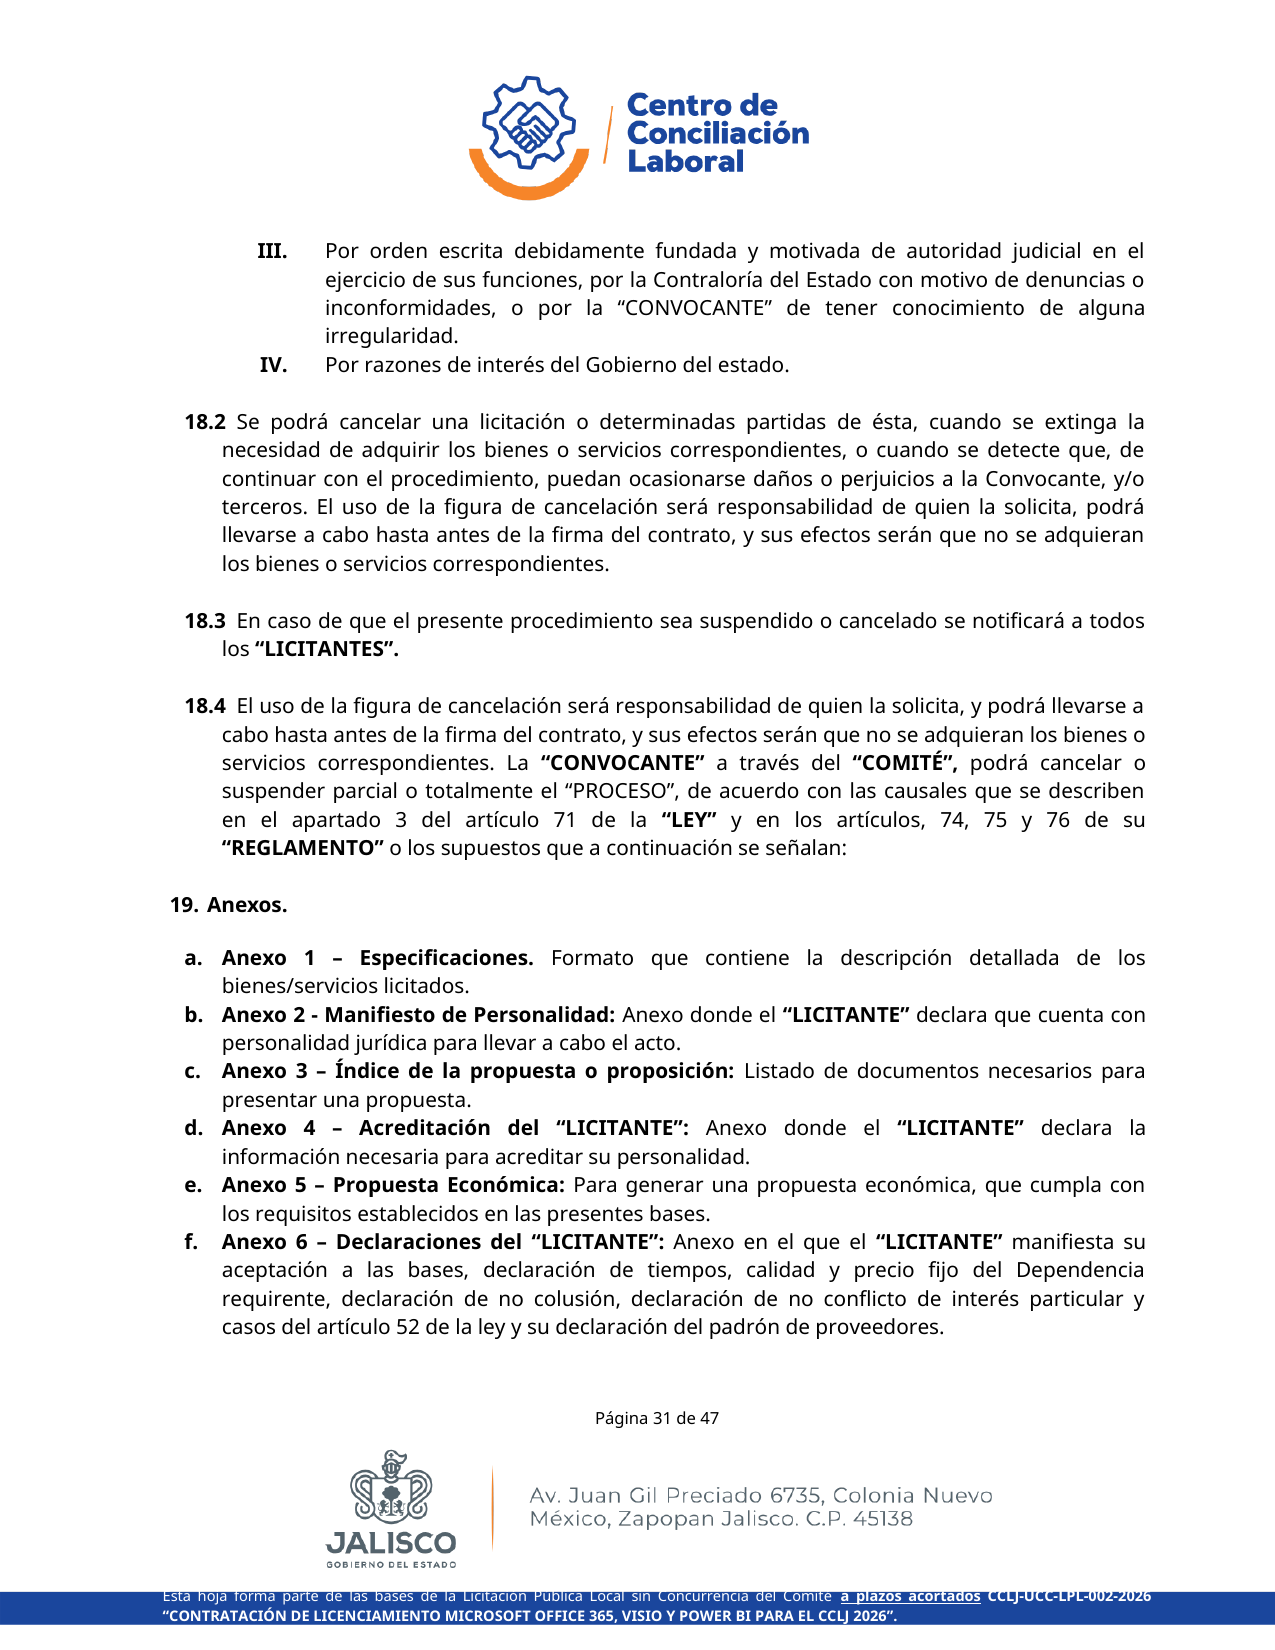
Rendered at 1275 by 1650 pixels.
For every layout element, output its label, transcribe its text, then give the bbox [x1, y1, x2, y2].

list Por orden escrita debidamente fundada y motivada de autoridad judicial en el ejercicio de sus funciones, por la Contraloría del Estado con motivo de denuncias o inconformidades, o por la “CONVOCANTE” de tener conocimiento de alguna irregularidad. [287, 236, 1146, 350]
subtitle Anexos. [169, 890, 1146, 919]
list El uso de la figura de cancelación será responsabilidad de quien la solicita, y podrá llevarse a cabo hasta antes de la firma del contrato, y sus efectos serán que no se adquieran los bienes o servicios correspondientes. La “CONVOCANTE” a través del “COMITÉ”, podrá cancelar o suspender parcial o totalmente el “PROCESO”, de acuerdo con las causales que se describen en el apartado 3 del artículo 71 de la “LEY” y en los artículos, 74, 75 y 76 de su “REGLAMENTO” o los supuestos que a continuación se señalan: [184, 691, 1146, 862]
list Anexo 2 - Manifiesto de Personalidad: Anexo donde el “LICITANTE” declara que cuenta con personalidad jurídica para llevar a cabo el acto. [184, 1000, 1146, 1057]
list Anexo 4 – Acreditación del “LICITANTE”: Anexo donde el “LICITANTE” declara la información necesaria para acreditar su personalidad. [184, 1113, 1146, 1170]
list Anexo 3 – Índice de la propuesta o proposición: Listado de documentos necesarios para presentar una propuesta. [184, 1057, 1146, 1113]
list Anexo 5 – Propuesta Económica: Para generar una propuesta económica, que cumpla con los requisitos establecidos en las presentes bases. [184, 1170, 1146, 1227]
list Anexo 6 – Declaraciones del “LICITANTE”: Anexo en el que el “LICITANTE” manifiesta su aceptación a las bases, declaración de tiempos, calidad y precio fijo del Dependencia requirente, declaración de no colusión, declaración de no conflicto de interés particular y casos del artículo 52 de la ley y su declaración del padrón de proveedores. [184, 1227, 1146, 1341]
picture [0, 3, 1275, 1650]
list Anexo 1 – Especificaciones. Formato que contiene la descripción detallada de los bienes/servicios licitados. [184, 943, 1146, 1000]
list En caso de que el presente procedimiento sea suspendido o cancelado se notificará a todos los “LICITANTES”. [184, 606, 1146, 663]
list Se podrá cancelar una licitación o determinadas partidas de ésta, cuando se extinga la necesidad de adquirir los bienes o servicios correspondientes, o cuando se detecte que, de continuar con el procedimiento, puedan ocasionarse daños o perjuicios a la Convocante, y/o terceros. El uso de la figura de cancelación será responsabilidad de quien la solicita, podrá llevarse a cabo hasta antes de la firma del contrato, y sus efectos serán que no se adquieran los bienes o servicios correspondientes. [184, 407, 1146, 577]
list Por razones de interés del Gobierno del estado. [287, 350, 1146, 378]
